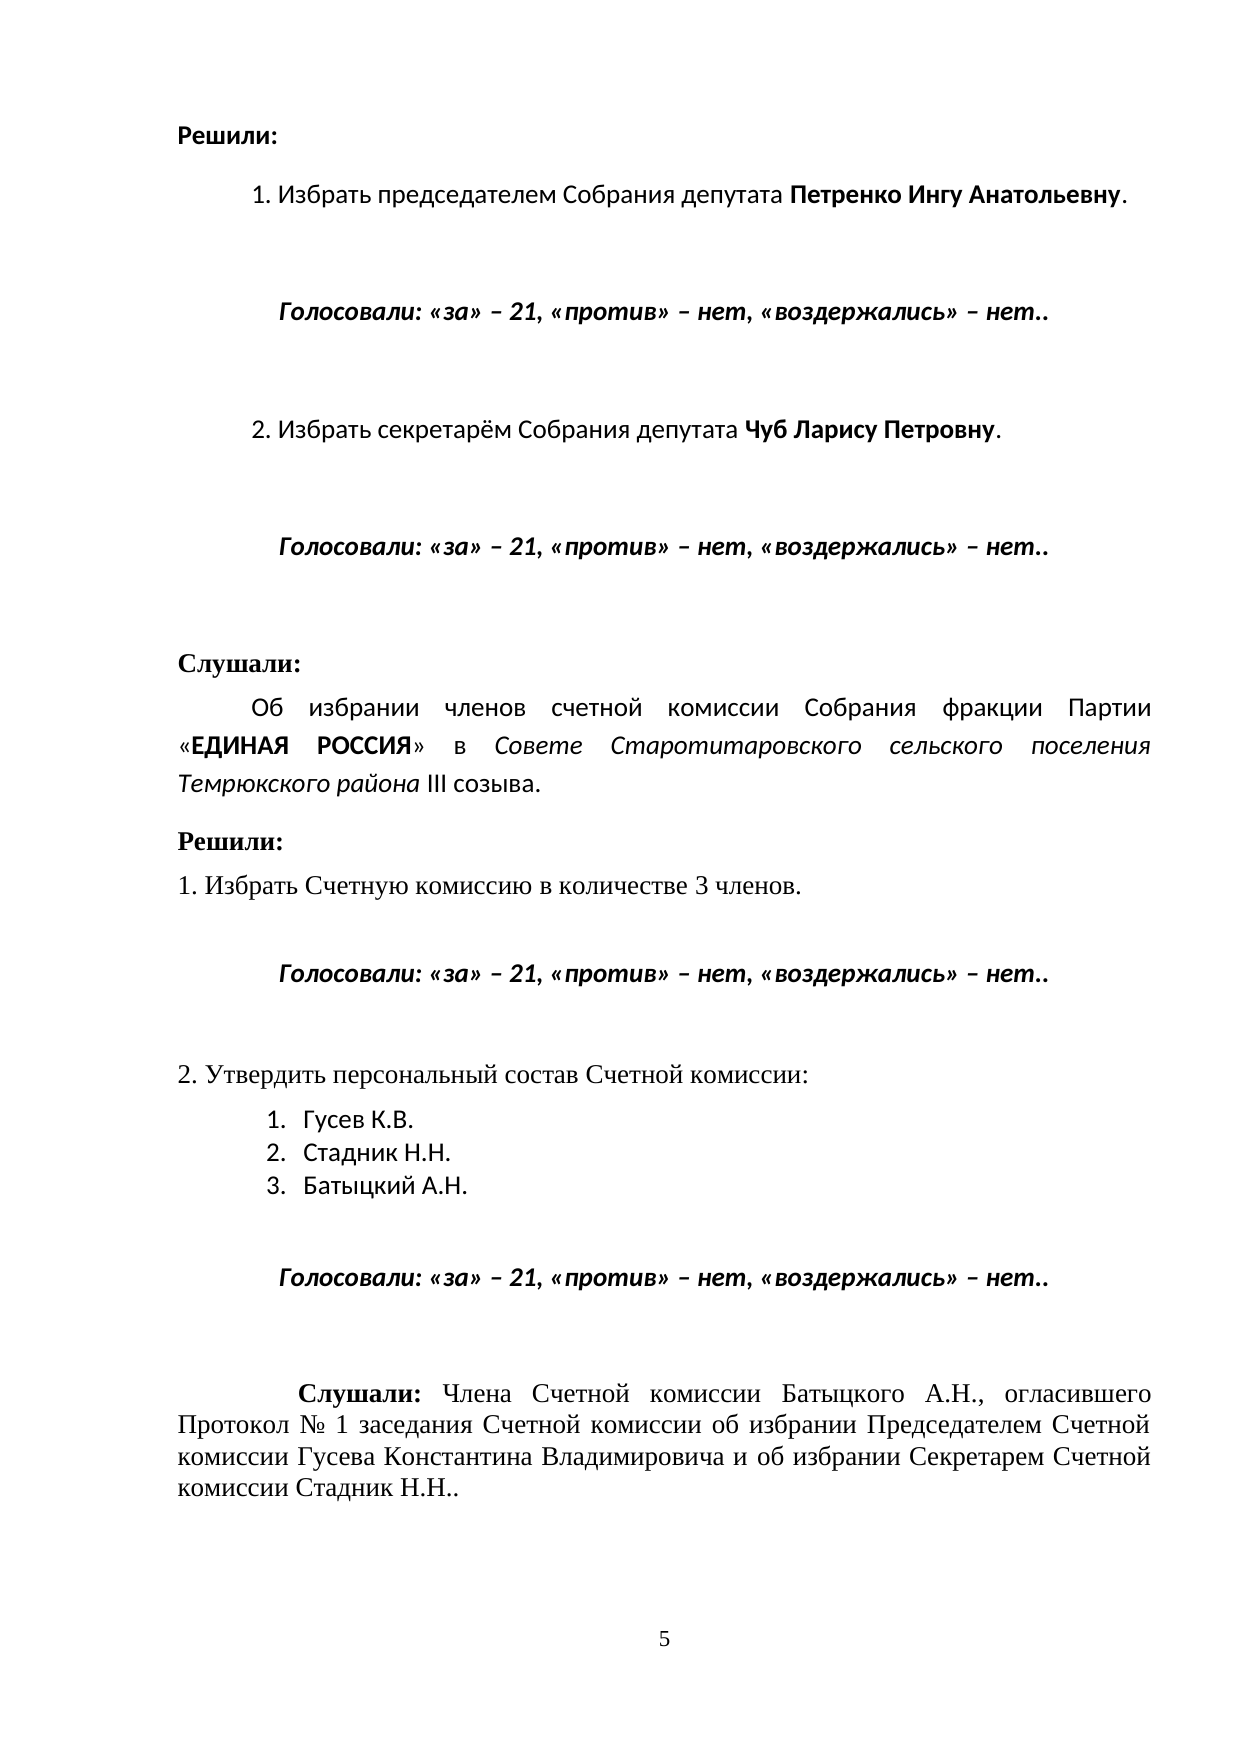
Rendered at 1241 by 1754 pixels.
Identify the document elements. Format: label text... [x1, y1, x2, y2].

text Голосовали: «за» – 21, «против» – нет, «воздержались» – нет.. [177, 1260, 1152, 1293]
text 2. Утвердить персональный состав Счетной комиссии: [177, 1058, 1152, 1089]
list Гусев К.В. [266, 1102, 1152, 1135]
text Об избрании членов счетной комиссии Собрания фракции Партии «ЕДИНАЯ РОССИЯ» в Совете Старотитаровского сельского поселения Темрюкского района III созыва. [177, 691, 1152, 799]
text 1. Избрать Счетную комиссию в количестве 3 членов. [177, 869, 1152, 900]
text Голосовали: «за» – 21, «против» – нет, «воздержались» – нет.. [177, 529, 1152, 562]
text 2. Избрать секретарём Собрания депутата Чуб Ларису Петровну. [177, 412, 1152, 445]
text Слушали: Члена Счетной комиссии Батыцкого А.Н., огласившего Протокол № 1 заседания Счетной комиссии об избрании Председателем Счетной комиссии Гусева Константина Владимировича и об избрании Секретарем Счетной комиссии Стадник Н.Н.. [177, 1377, 1152, 1502]
list Батыцкий А.Н. [266, 1168, 1152, 1201]
text Голосовали: «за» – 21, «против» – нет, «воздержались» – нет.. [177, 294, 1152, 327]
text Решили: [177, 118, 1152, 151]
text Слушали: [177, 647, 1152, 678]
text 1. Избрать председателем Собрания депутата Петренко Ингу Анатольевну. [177, 177, 1152, 210]
text Решили: [177, 825, 1152, 856]
text Голосовали: «за» – 21, «против» – нет, «воздержались» – нет.. [177, 956, 1152, 989]
list Стадник Н.Н. [266, 1135, 1152, 1168]
